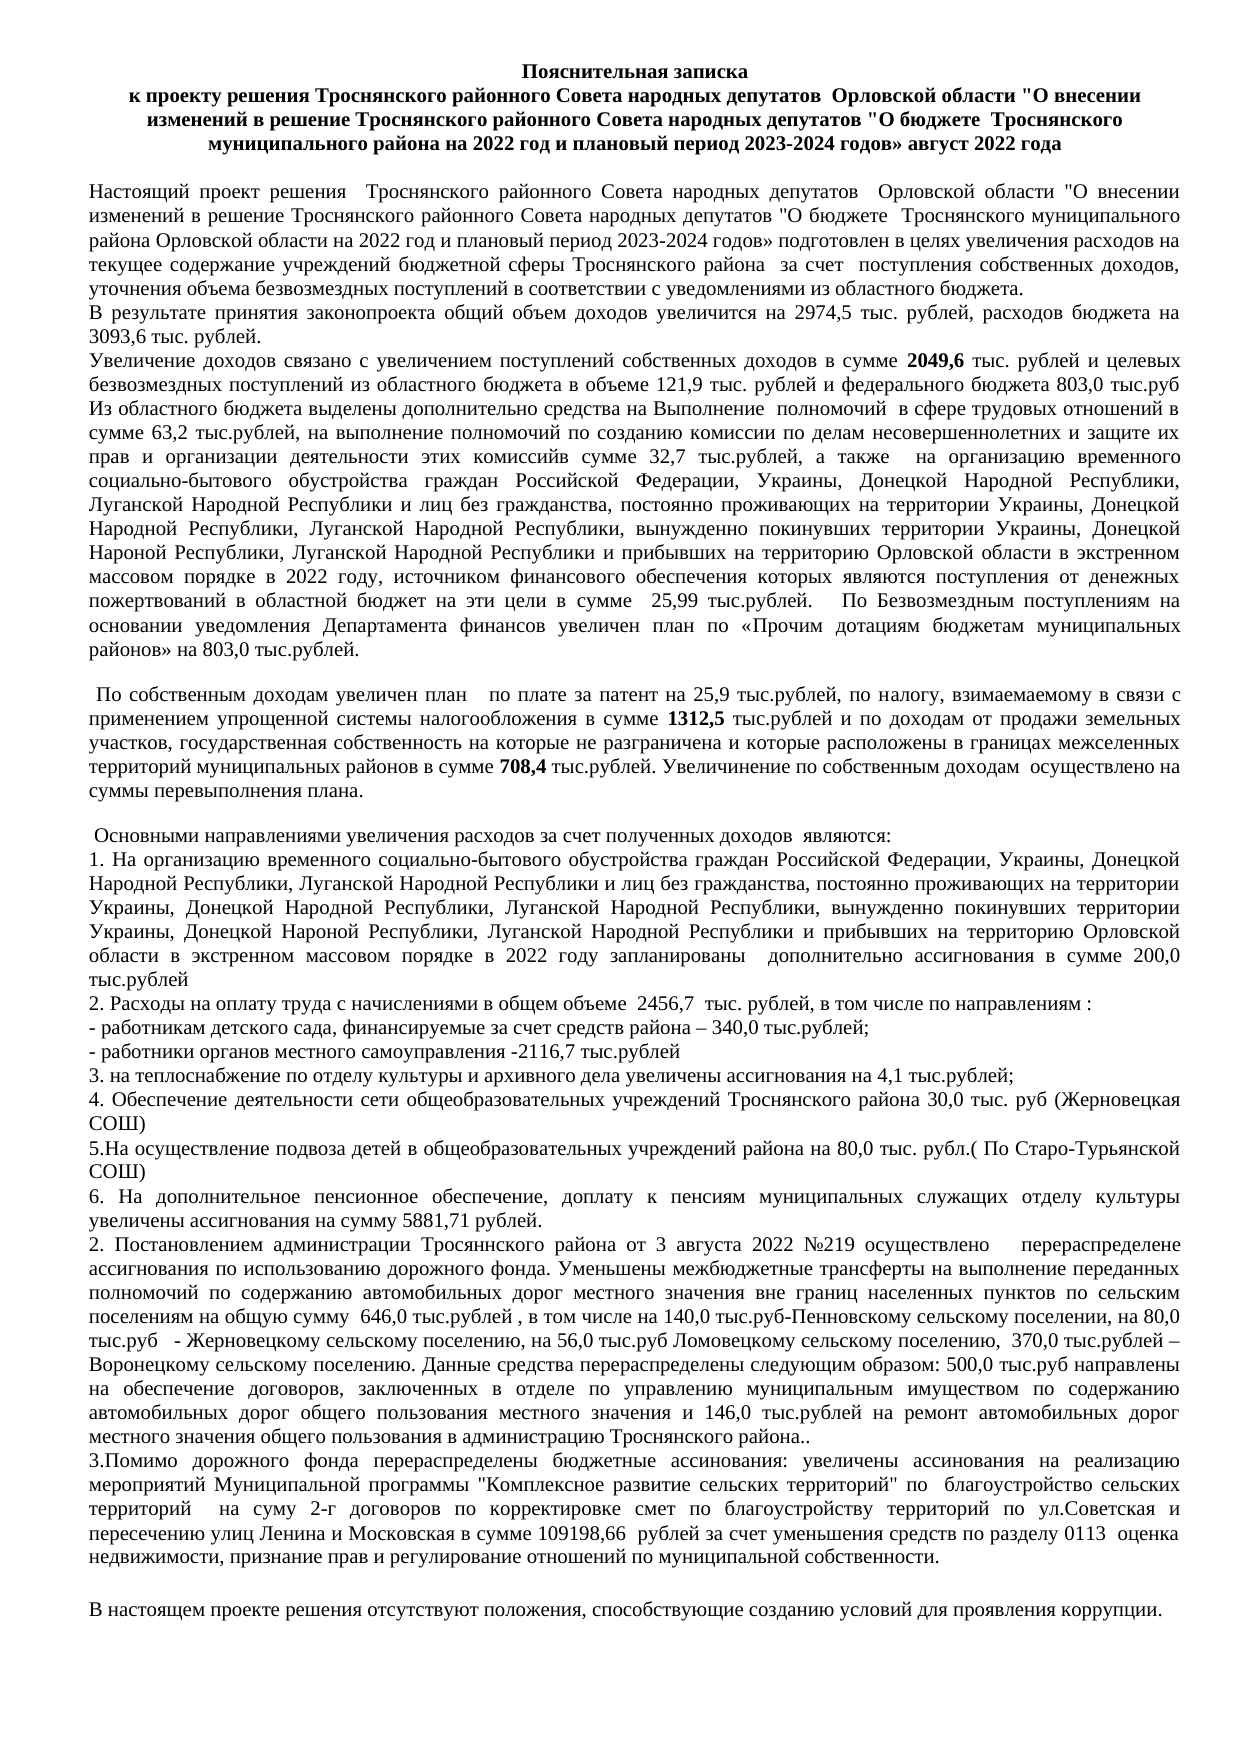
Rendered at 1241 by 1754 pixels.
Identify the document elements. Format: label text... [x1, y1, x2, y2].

text 1. На организацию временного социально-бытового обустройства граждан Российской Федерации, Украины, Донецкой Народной Республики, Луганской Народной Республики и лиц без гражданства, постоянно проживающих на территории Украины, Донецкой Народной Республики, Луганской Народной Республики, вынужденно покинувших территории Украины, Донецкой Нароной Республики, Луганской Народной Республики и прибывших на территорию Орловской области в экстренном массовом порядке в 2022 году запланированы дополнительно ассигнования в сумме 200,0 тыс.рублей [89, 847, 1181, 991]
text 5.На осуществление подвоза детей в общеобразовательных учреждений района на 80,0 тыс. рубл.( По Старо-Турьянской СОШ) [89, 1135, 1181, 1183]
text В результате принятия законопроекта общий объем доходов увеличится на 2974,5 тыс. рублей, расходов бюджета на 3093,6 тыс. рублей. [89, 300, 1181, 348]
text Основными направлениями увеличения расходов за счет полученных доходов являются: [89, 823, 1181, 847]
text - работники органов местного самоуправления -2116,7 тыс.рублей [89, 1039, 1181, 1063]
text 6. На дополнительное пенсионное обеспечение, доплату к пенсиям муниципальных служащих отделу культуры увеличены ассигнования на сумму 5881,71 рублей. [89, 1183, 1181, 1232]
text 3.Помимо дорожного фонда перераспределены бюджетные ассинования: увеличены ассинования на реализацию мероприятий Муниципальной программы "Комплексное развитие сельских территорий" по благоустройство сельских территорий на суму 2-г договоров по корректировке смет по благоустройству территорий по ул.Советская и пересечению улиц Ленина и Московская в сумме 109198,66 рублей за счет уменьшения средств по разделу 0113 оценка недвижимости, признание прав и регулирование отношений по муниципальной собственности. [89, 1448, 1181, 1568]
text 2. Постановлением администрации Тросяннского района от 3 августа 2022 №219 осуществлено перераспределене ассигнования по использованию дорожного фонда. Уменьшены межбюджетные трансферты на выполнение переданных полномочий по содержанию автомобильных дорог местного значения вне границ населенных пунктов по сельским поселениям на общую сумму 646,0 тыс.рублей , в том числе на 140,0 тыс.руб-Пенновскому сельскому поселении, на 80,0 тыс.руб - Жерновецкому сельскому поселению, на 56,0 тыс.руб Ломовецкому сельскому поселению, 370,0 тыс.рублей – Воронецкому сельскому поселению. Данные средства перераспределены следующим образом: 500,0 тыс.руб направлены на обеспечение договоров, заключенных в отделе по управлению муниципальным имуществом по содержанию автомобильных дорог общего пользования местного значения и 146,0 тыс.рублей на ремонт автомобильных дорог местного значения общего пользования в администрацию Троснянского района.. [89, 1232, 1181, 1448]
text - работникам детского сада, финансируемые за счет средств района – 340,0 тыс.рублей; [89, 1015, 1181, 1039]
text Настоящий проект решения Троснянского районного Совета народных депутатов Орловской области "О внесении изменений в решение Троснянского районного Совета народных депутатов "О бюджете Троснянского муниципального района Орловской области на 2022 год и плановый период 2023-2024 годов» подготовлен в целях увеличения расходов на текущее содержание учреждений бюджетной сферы Троснянского района за счет поступления собственных доходов, уточнения объема безвозмездных поступлений в соответствии с уведомлениями из областного бюджета. [89, 179, 1181, 300]
text 2. Расходы на оплату труда с начислениями в общем объеме 2456,7 тыс. рублей, в том числе по направлениям : [89, 991, 1181, 1015]
text Увеличение доходов связано с увеличением поступлений собственных доходов в сумме 2049,6 тыс. рублей и целевых безвозмездных поступлений из областного бюджета в объеме 121,9 тыс. рублей и федерального бюджета 803,0 тыс.руб Из областного бюджета выделены дополнительно средства на Выполнение полномочий в сфере трудовых отношений в сумме 63,2 тыс.рублей, на выполнение полномочий по созданию комиссии по делам несовершеннолетних и защите их прав и организации деятельности этих комиссийв сумме 32,7 тыс.рублей, а также на организацию временного социально-бытового обустройства граждан Российской Федерации, Украины, Донецкой Народной Республики, Луганской Народной Республики и лиц без гражданства, постоянно проживающих на территории Украины, Донецкой Народной Республики, Луганской Народной Республики, вынужденно покинувших территории Украины, Донецкой Нароной Республики, Луганской Народной Республики и прибывших на территорию Орловской области в экстренном массовом порядке в 2022 году, источником финансового обеспечения которых являются поступления от денежных пожертвований в областной бюджет на эти цели в сумме 25,99 тыс.рублей. По Безвозмездным поступлениям на основании уведомления Департамента финансов увеличен план по «Прочим дотациям бюджетам муниципальных районов» на 803,0 тыс.рублей. [89, 348, 1181, 661]
text 4. Обеспечение деятельности сети общеобразовательных учреждений Троснянского района 30,0 тыс. руб (Жерновецкая СОШ) [89, 1087, 1181, 1135]
text В настоящем проекте решения отсутствуют положения, способствующие созданию условий для проявления коррупции. [89, 1597, 1181, 1621]
text По собственным доходам увеличен план по плате за патент на 25,9 тыс.рублей, по налогу, взимаемаемому в связи с применением упрощенной системы налогообложения в сумме 1312,5 тыс.рублей и по доходам от продажи земельных участков, государственная собственность на которые не разграничена и которые расположены в границах межселенных территорий муниципальных районов в сумме 708,4 тыс.рублей. Увеличинение по собственным доходам осуществлено на суммы перевыполнения плана. [89, 681, 1181, 802]
text 3. на теплоснабжение по отделу культуры и архивного дела увеличены ассигнования на 4,1 тыс.рублей; [89, 1063, 1181, 1087]
text к проекту решения Троснянского районного Совета народных депутатов Орловской области "О внесении изменений в решение Троснянского районного Совета народных депутатов "О бюджете Троснянского муниципального района на 2022 год и плановый период 2023-2024 годов» август 2022 года [89, 83, 1181, 155]
text Пояснительная записка [89, 59, 1181, 83]
